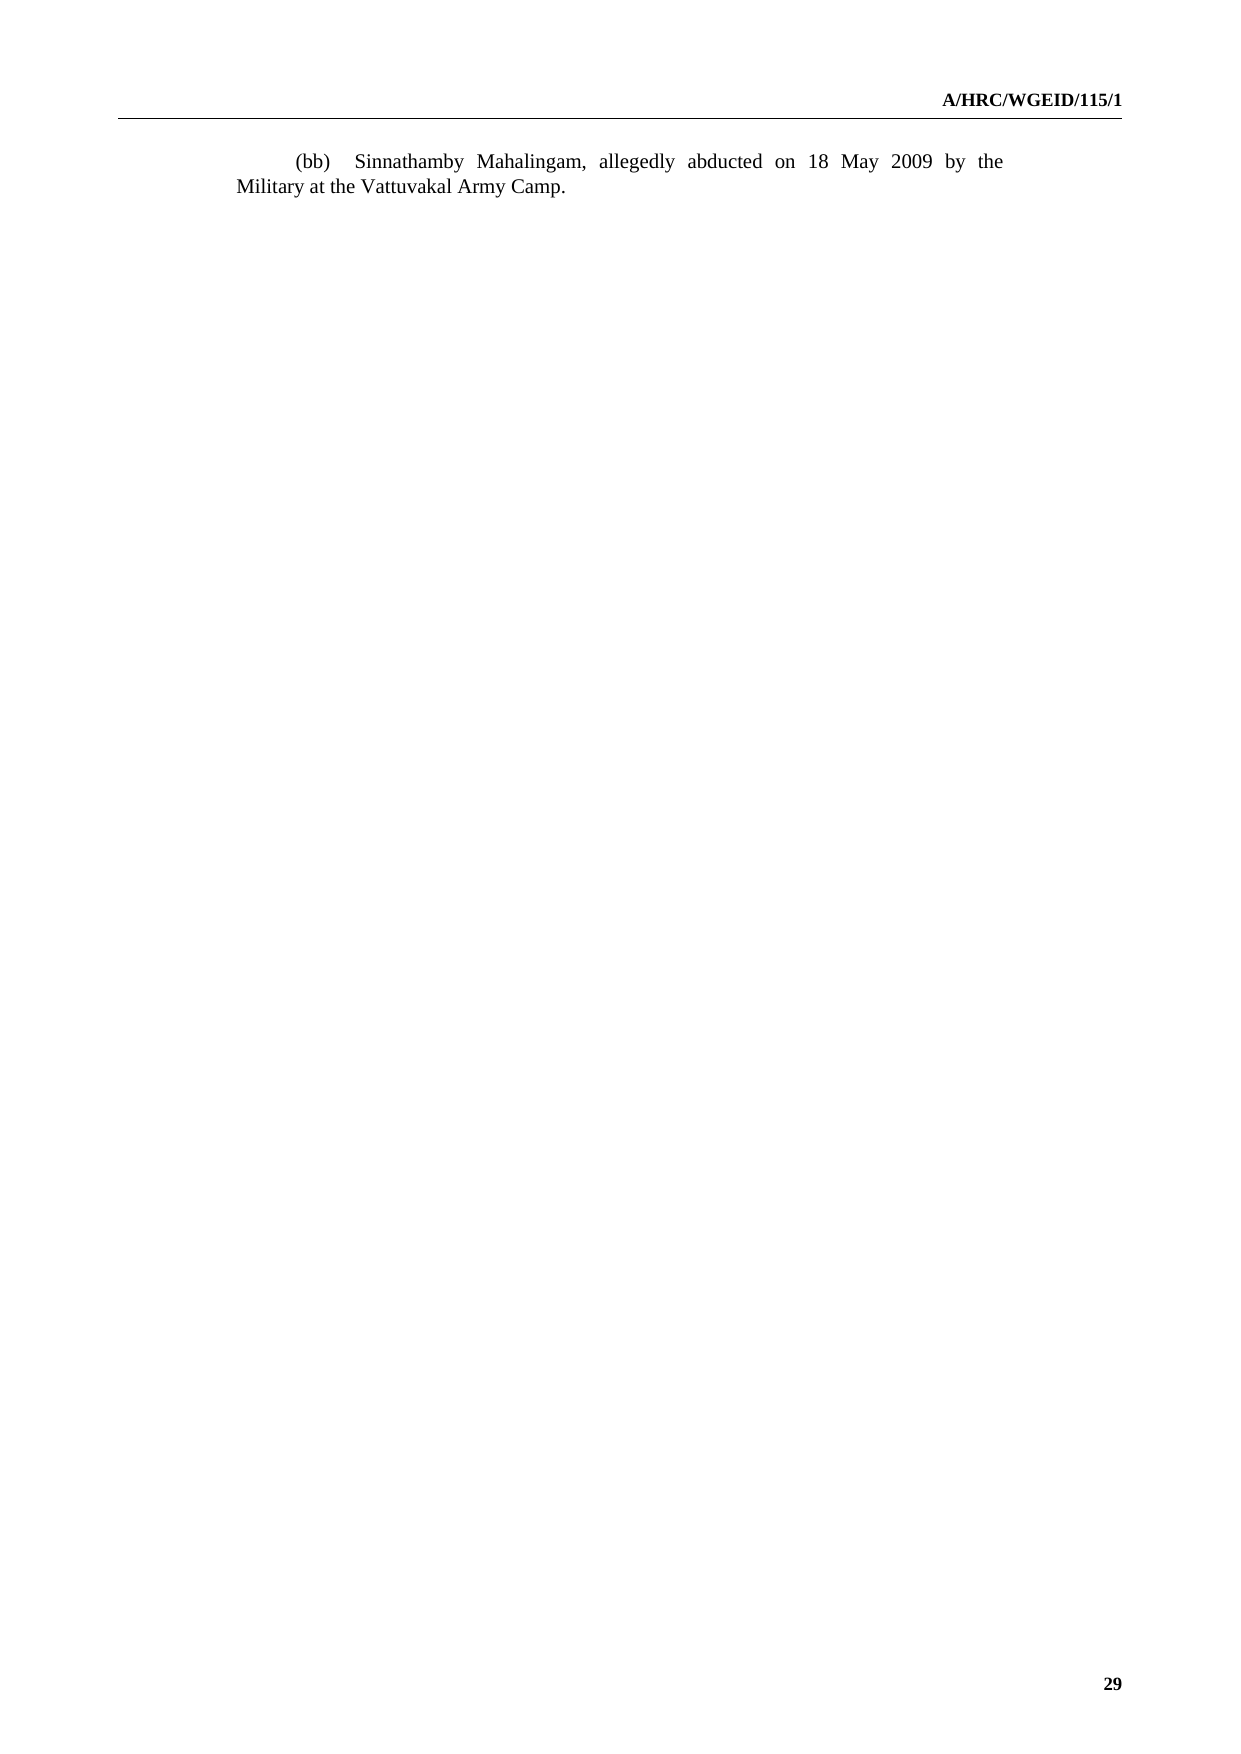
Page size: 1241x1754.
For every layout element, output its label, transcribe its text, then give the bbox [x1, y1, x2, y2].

text (bb) Sinnathamby Mahalingam, allegedly abducted on 18 May 2009 by the Military at the Vattuvakal Army Camp. [236, 148, 1004, 198]
